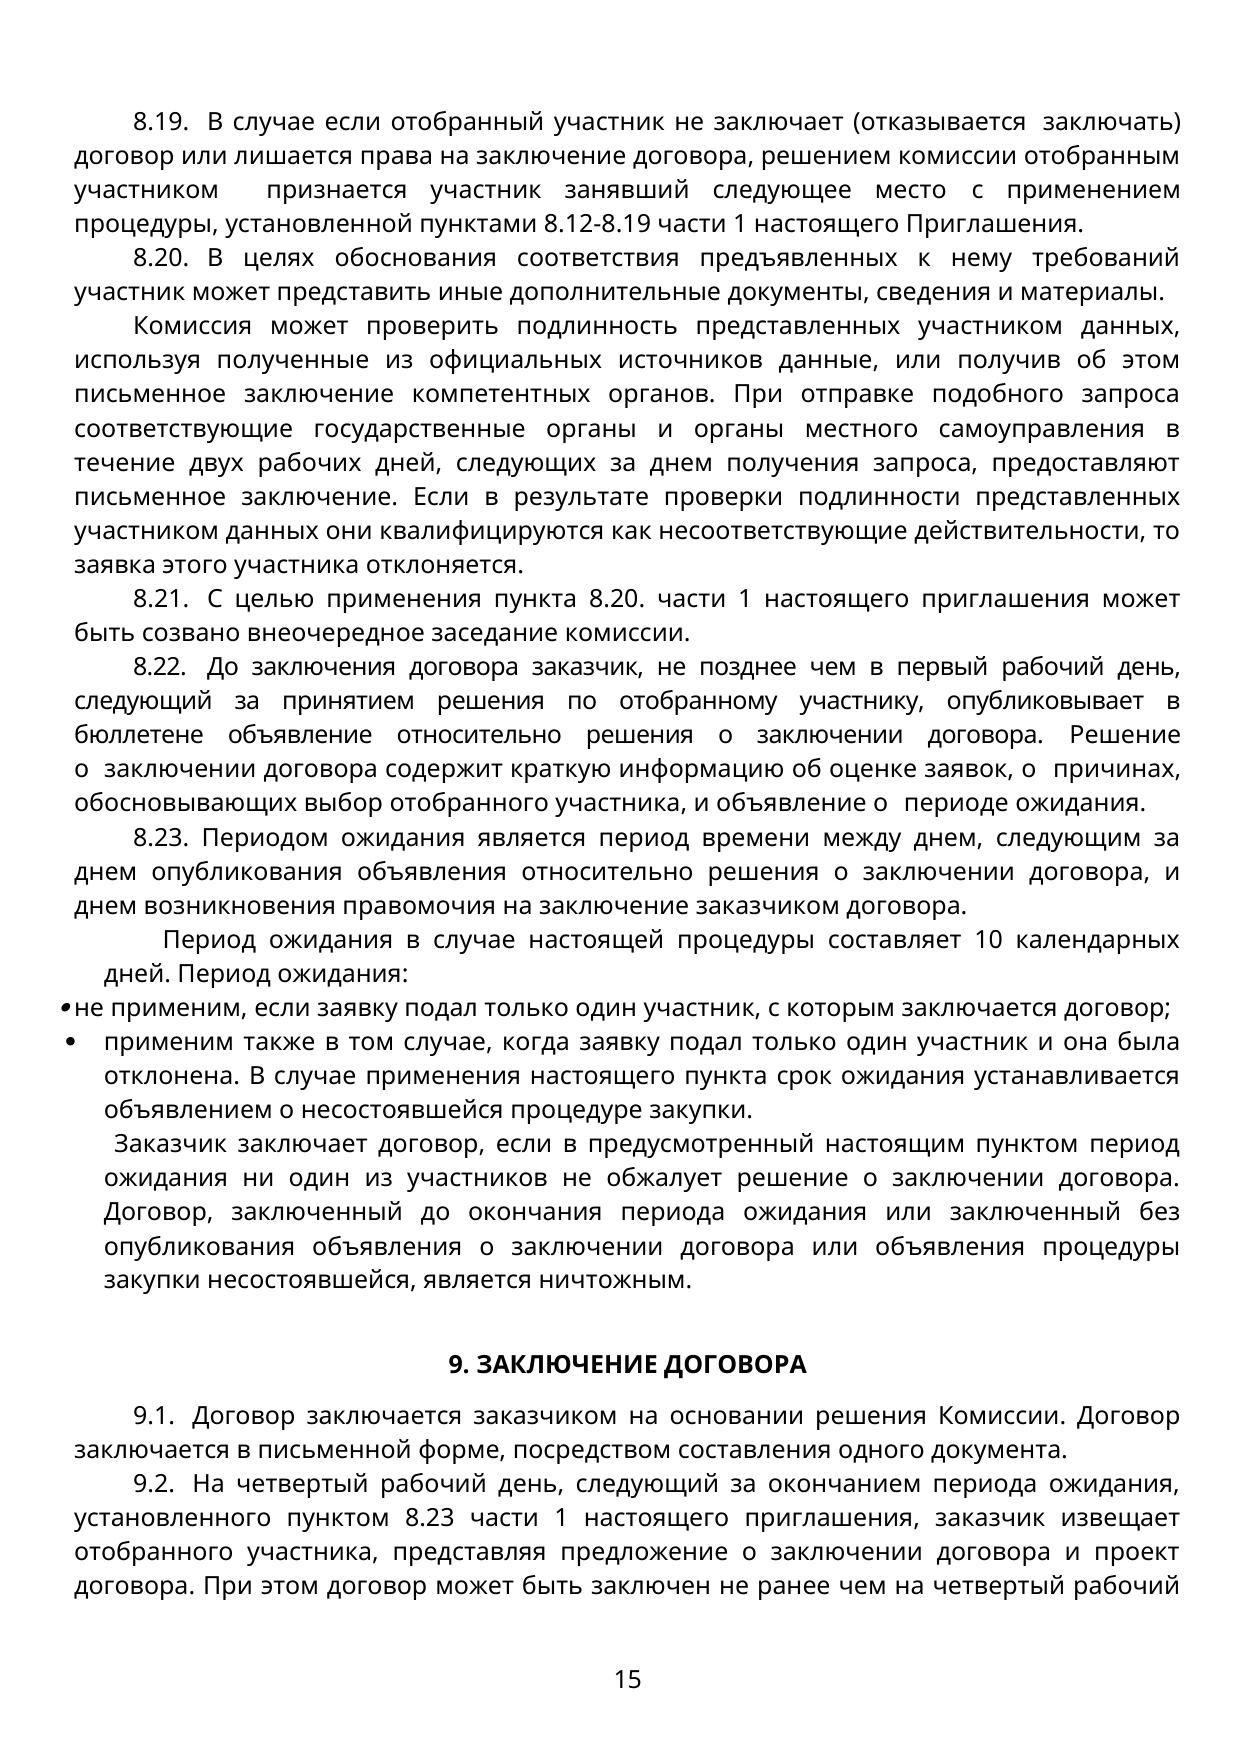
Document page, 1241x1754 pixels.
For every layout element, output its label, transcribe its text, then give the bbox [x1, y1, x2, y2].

text 8.22. До заключения договора заказчик, не позднее чем в первый рабочий день, следующий за принятием решения по отобранному участнику, опубликовывает в бюллетене объявление относительно решения о заключении договора. Решение о заключении договора содержит краткую информацию об оценке заявок, о причинах, обосновывающих выбор отобранного участника, и объявление о периоде ожидания. [74, 649, 1181, 819]
text Период ожидания в случае настоящей процедуры составляет 10 календарных дней. Период ожидания: [103, 922, 1181, 990]
text 8.23. Периодом ожидания является период времени между днем, следующим за днем опубликования объявления относительно решения о заключении договора, и днем возникновения правомочия на заключение заказчиком договора. [74, 819, 1181, 922]
list применим также в том случае, когда заявку подал только один участник и она была отклонена. В случае применения настоящего пункта срок ожидания устанавливается объявлением о несостоявшейся процедуре закупки. [66, 1024, 1181, 1126]
text 8.19. В случае если отобранный участник не заключает (отказывается заключать) договор или лишается права на заключение договора, решением комиссии отобранным участником признается участник занявший следующее место с применением процедуры, установленной пунктами 8.12-8.19 части 1 настоящего Приглашения. [74, 103, 1181, 240]
text 9.1. Договор заключается заказчиком на основании решения Комиссии. Договор заключается в письменной форме, посредством составления одного документа. [74, 1398, 1181, 1466]
text Комиссия может проверить подлинность представленных участником данных, используя полученные из официальных источников данные, или получив об этом письменное заключение компетентных органов. При отправке подобного запроса соответствующие государственные органы и органы местного самоуправления в течение двух рабочих дней, следующих за днем получения запроса, предоставляют письменное заключение. Если в результате проверки подлинности представленных участником данных они квалифицируются как несоответствующие действительности, то заявка этого участника отклоняется. [74, 308, 1181, 581]
text Заказчик заключает договор, если в предусмотренный настоящим пунктом период ожидания ни один из участников не обжалует решение о заключении договора. Договор, заключенный до окончания периода ожидания или заключенный без опубликования объявления о заключении договора или объявления процедуры закупки несостоявшейся, является ничтожным. [103, 1126, 1181, 1296]
text 9. ЗАКЛЮЧЕНИЕ ДОГОВОРА [74, 1347, 1181, 1381]
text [74, 1466, 1181, 1602]
list не применим, если заявку подал только один участник, с которым заключается договор; [59, 990, 1181, 1024]
text 8.20. В целях обоснования соответствия предъявленных к нему требований участник может представить иные дополнительные документы, сведения и материалы. [74, 240, 1181, 308]
text 8.21. С целью применения пункта 8.20. части 1 настоящего приглашения может быть созвано внеочередное заседание комиссии. [74, 581, 1181, 649]
